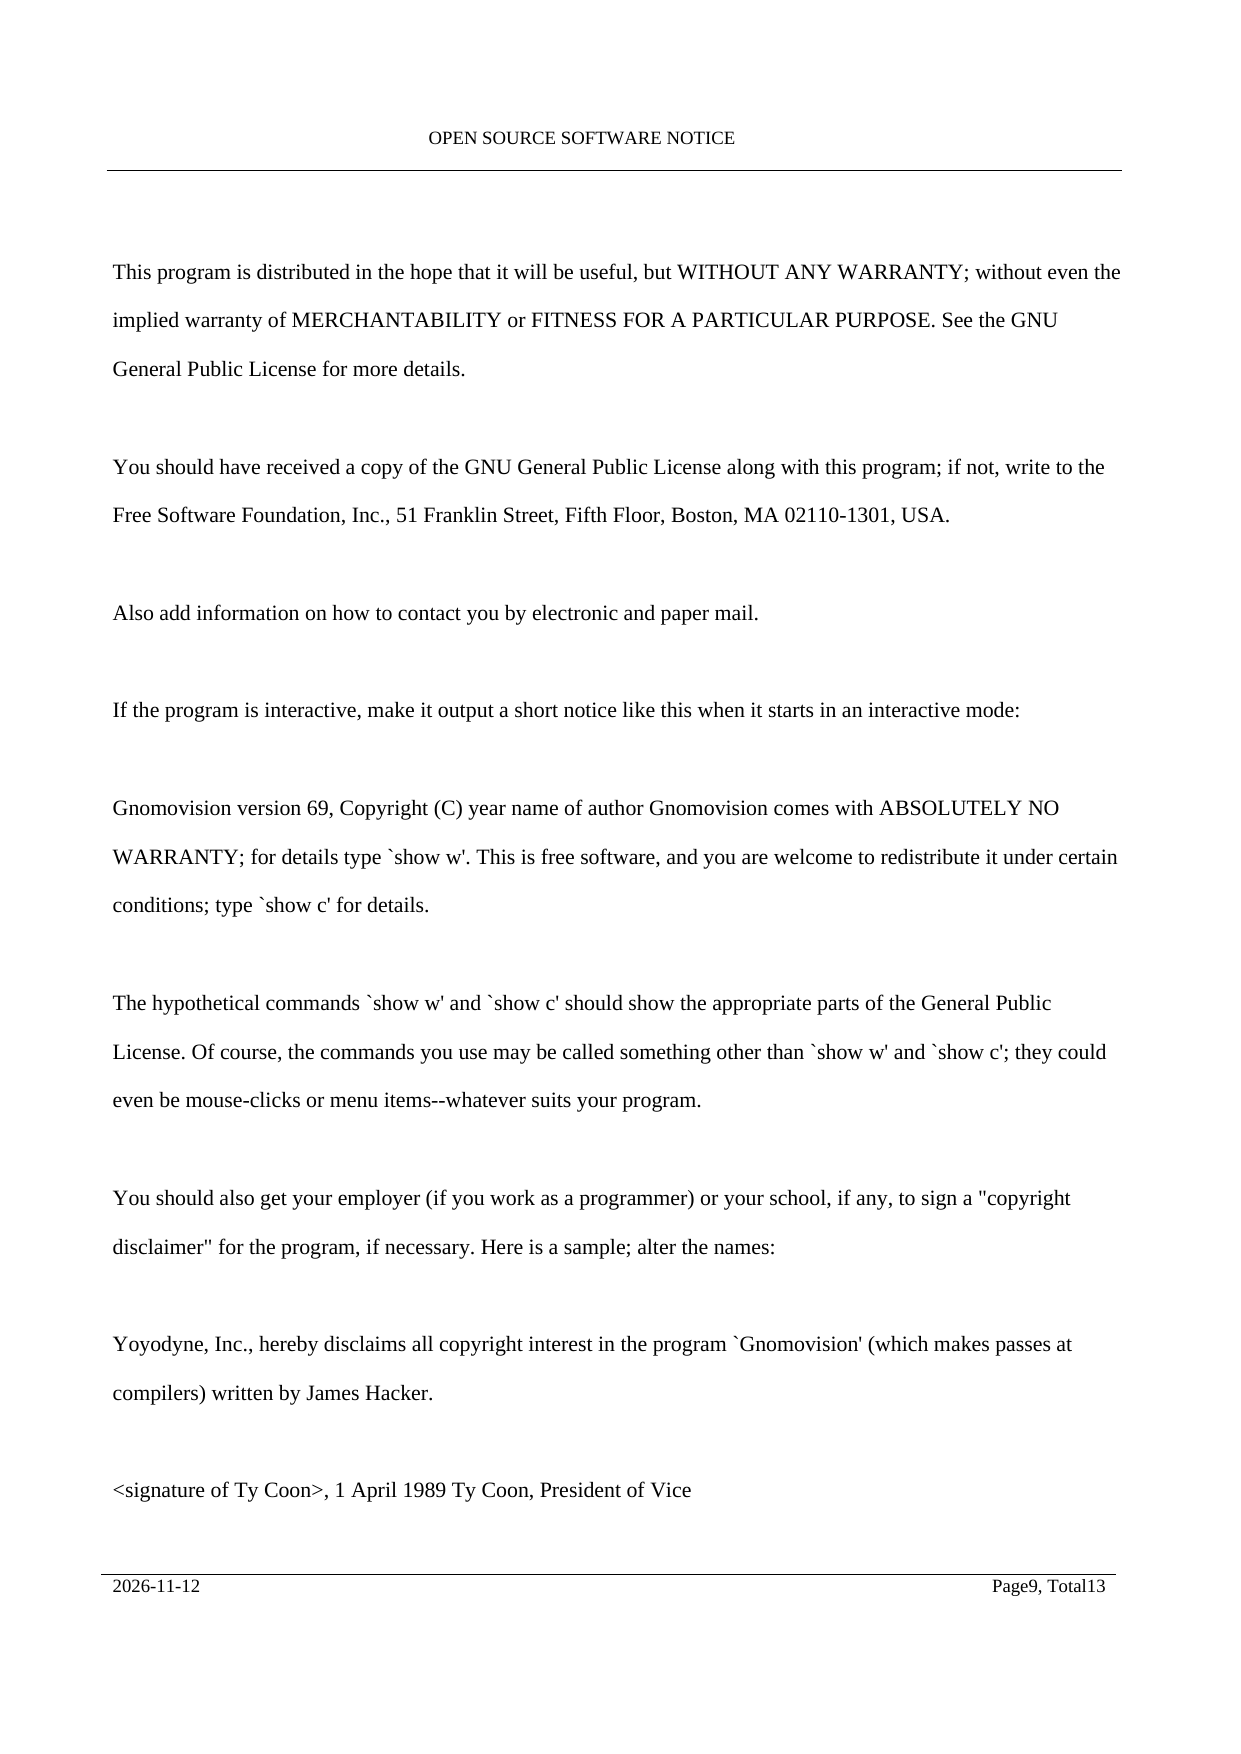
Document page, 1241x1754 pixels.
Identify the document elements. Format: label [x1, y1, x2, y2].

text [112, 206, 1128, 1506]
